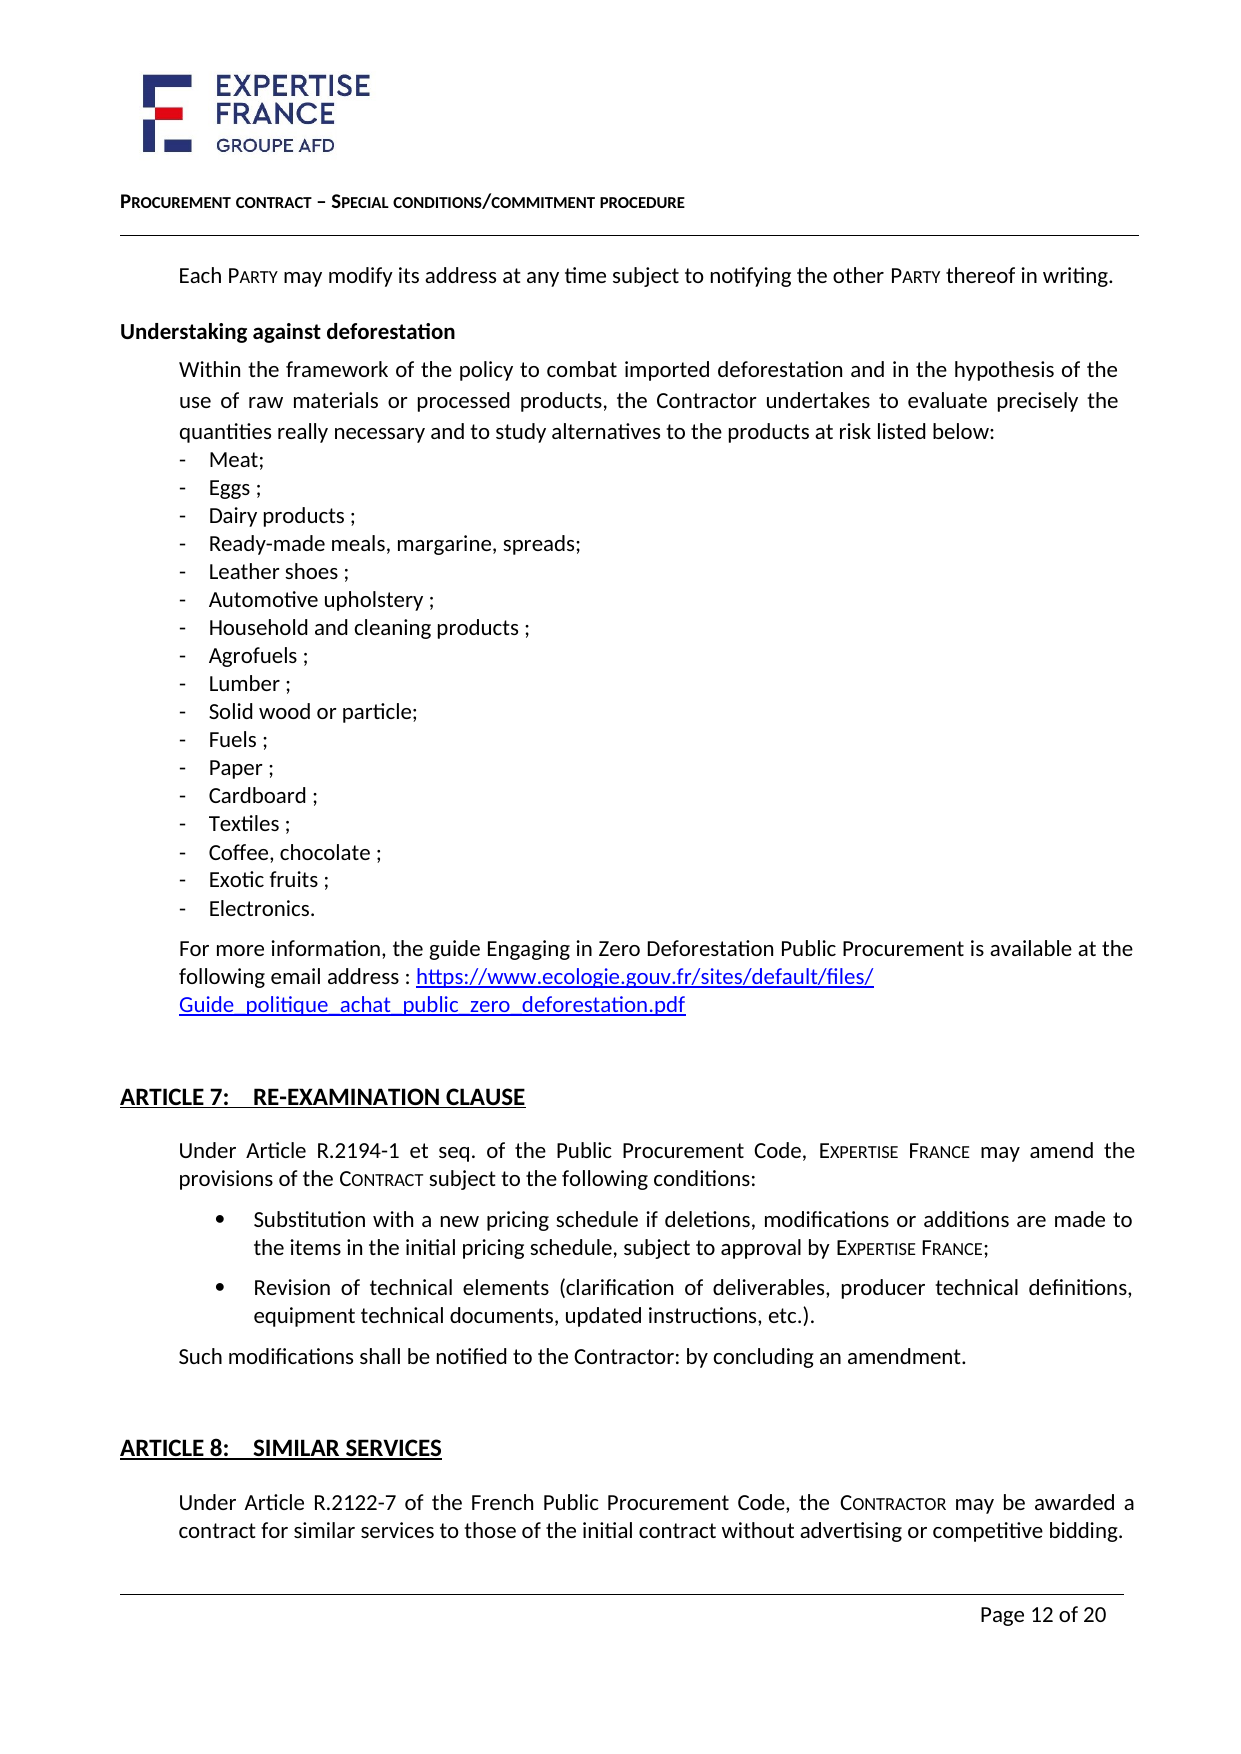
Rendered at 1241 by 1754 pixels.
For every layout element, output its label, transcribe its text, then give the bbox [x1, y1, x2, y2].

list Electronics. [179, 894, 1135, 922]
list Lumber ; [179, 669, 1135, 697]
picture [120, 41, 397, 183]
list Eggs ; [179, 473, 1135, 501]
list Exotic fruits ; [179, 866, 1135, 894]
list Cardboard ; [179, 782, 1135, 809]
list Meat; [179, 445, 1135, 473]
list Automotive upholstery ; [179, 585, 1135, 613]
list Coffee, chocolate ; [179, 838, 1135, 866]
text Each Party may modify its address at any time subject to notifying the other Party thereof in writing. [178, 261, 1135, 289]
text Under Article R.2122-7 of the French Public Procurement Code, the Contractor may be awarded a contract for similar services to those of the initial contract without advertising or competitive bidding. [178, 1488, 1135, 1544]
list Fuels ; [179, 726, 1135, 753]
list Household and cleaning products ; [179, 613, 1135, 641]
list Textiles ; [179, 809, 1135, 838]
list Re-examination clause [120, 1081, 1135, 1111]
list Agrofuels ; [179, 641, 1135, 669]
text Under Article R.2194-1 et seq. of the Public Procurement Code, Expertise France may amend the provisions of the Contract subject to the following conditions: [178, 1136, 1135, 1192]
text Within the framework of the policy to combat imported deforestation and in the hypothesis of the use of raw materials or processed products, the Contractor undertakes to evaluate precisely the quantities really necessary and to study alternatives to the products at risk listed below: [179, 352, 1121, 445]
list Dairy products ; [179, 501, 1135, 529]
list Solid wood or particle; [179, 697, 1135, 726]
list Substitution with a new pricing schedule if deletions, modifications or additions are made to the items in the initial pricing schedule, subject to approval by Expertise France; [216, 1205, 1135, 1261]
list Leather shoes ; [179, 557, 1135, 585]
list Ready-made meals, margarine, spreads; [179, 529, 1135, 557]
text For more information, the guide Engaging in Zero Deforestation Public Procurement is available at the following email address : https://www.ecologie.gouv.fr/sites/default/files/Guide_politique_achat_public_zero_deforestation.pdf [179, 934, 1135, 1018]
text Such modifications shall be notified to the Contractor: by concluding an amendment. [178, 1342, 1135, 1370]
list Paper ; [179, 753, 1135, 782]
list Similar services [120, 1432, 1135, 1463]
subtitle Understaking against deforestation [120, 314, 1135, 345]
list Revision of technical elements (clarification of deliverables, producer technical definitions, equipment technical documents, updated instructions, etc.). [216, 1273, 1135, 1329]
